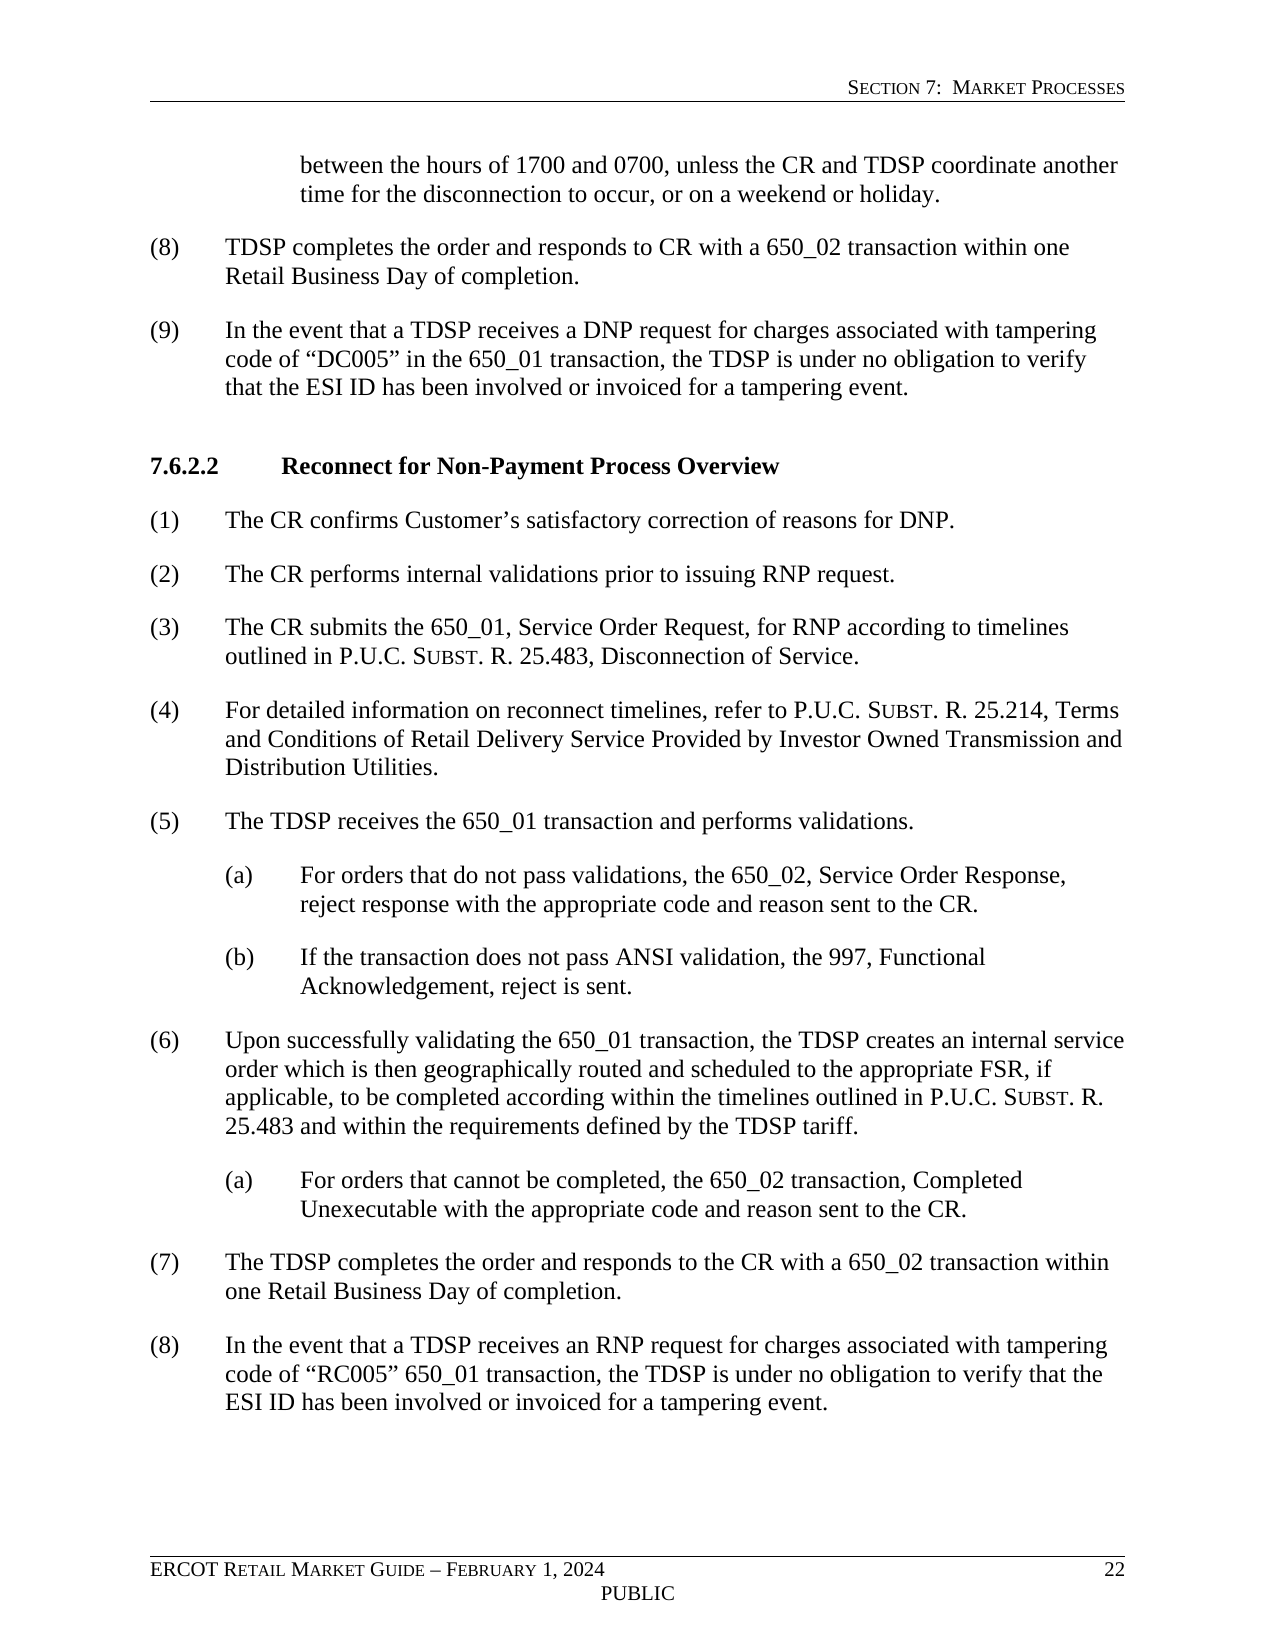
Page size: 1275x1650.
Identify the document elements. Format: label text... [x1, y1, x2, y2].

text 7.6.2.2 Reconnect for Non-Payment Process Overview [150, 451, 1125, 480]
list (a) For orders that cannot be completed, the 650_02 transaction, Completed Unexecutable with the appropriate code and reason sent to the CR. [225, 1165, 1125, 1222]
text (9) In the event that a TDSP receives a DNP request for charges associated with tampering code of “DC005” in the 650_01 transaction, the TDSP is under no obligation to verify that the ESI ID has been involved or invoiced for a tampering event. [150, 315, 1125, 401]
text (2) The CR performs internal validations prior to issuing RNP request. [150, 559, 1125, 587]
text (8) In the event that a TDSP receives an RNP request for charges associated with tampering code of “RC005” 650_01 transaction, the TDSP is under no obligation to verify that the ESI ID has been involved or invoiced for a tampering event. [150, 1330, 1125, 1416]
list (b) If the transaction does not pass ANSI validation, the 997, Functional Acknowledgement, reject is sent. [225, 942, 1125, 1000]
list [225, 150, 1125, 207]
list (a) For orders that do not pass validations, the 650_02, Service Order Response, reject response with the appropriate code and reason sent to the CR. [225, 860, 1125, 917]
text (7) The TDSP completes the order and responds to the CR with a 650_02 transaction within one Retail Business Day of completion. [150, 1247, 1125, 1305]
text (4) For detailed information on reconnect timelines, refer to P.U.C. Subst. R. 25.214, Terms and Conditions of Retail Delivery Service Provided by Investor Owned Transmission and Distribution Utilities. [150, 695, 1125, 781]
text (5) The TDSP receives the 650_01 transaction and performs validations. [150, 806, 1125, 835]
text (8) TDSP completes the order and responds to CR with a 650_02 transaction within one Retail Business Day of completion. [150, 232, 1125, 290]
text (6) Upon successfully validating the 650_01 transaction, the TDSP creates an internal service order which is then geographically routed and scheduled to the appropriate FSR, if applicable, to be completed according within the timelines outlined in P.U.C. Subst. R. 25.483 and within the requirements defined by the TDSP tariff. [150, 1025, 1125, 1140]
text (1) The CR confirms Customer’s satisfactory correction of reasons for DNP. [150, 505, 1125, 534]
text (3) The CR submits the 650_01, Service Order Request, for RNP according to timelines outlined in P.U.C. Subst. R. 25.483, Disconnection of Service. [150, 612, 1125, 670]
